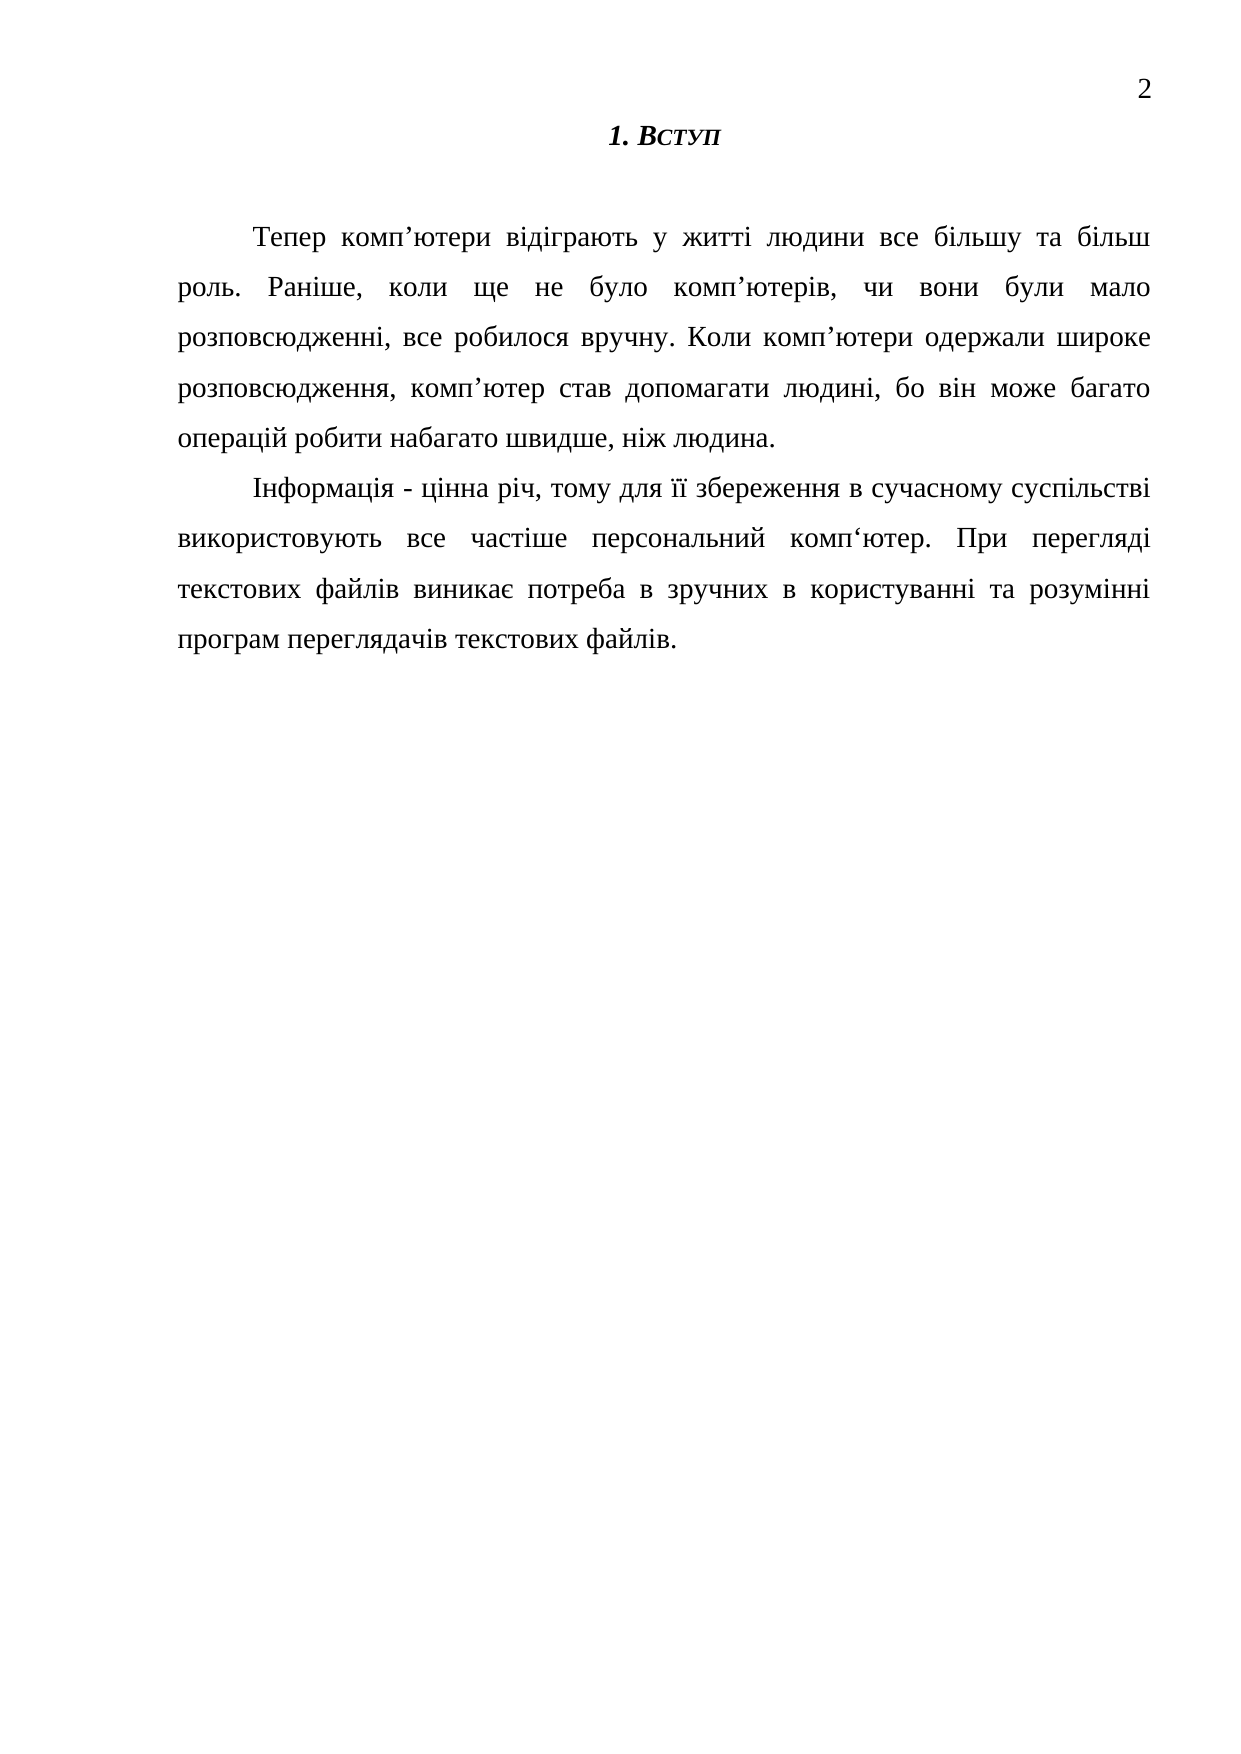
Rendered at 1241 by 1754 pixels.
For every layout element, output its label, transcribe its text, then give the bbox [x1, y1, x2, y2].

text Тепер комп’ютери відіграють у житті людини все більшу та більш роль. Раніше, коли ще не було комп’ютерів, чи вони були мало розповсюдженні, все робилося вручну. Коли комп’ютери одержали широке розповсюдження, комп’ютер став допомагати людині, бо він може багато операцій робити набагато швидше, ніж людина. [177, 219, 1152, 453]
subtitle 1. Вступ [177, 118, 1152, 152]
text Інформація - цінна річ, тому для її збереження в сучасному суспільстві використовують все частіше персональний комп‘ютер. При перегляді текстових файлів виникає потреба в зручних в користуванні та розумінні програм переглядачів текстових файлів. [177, 470, 1152, 655]
